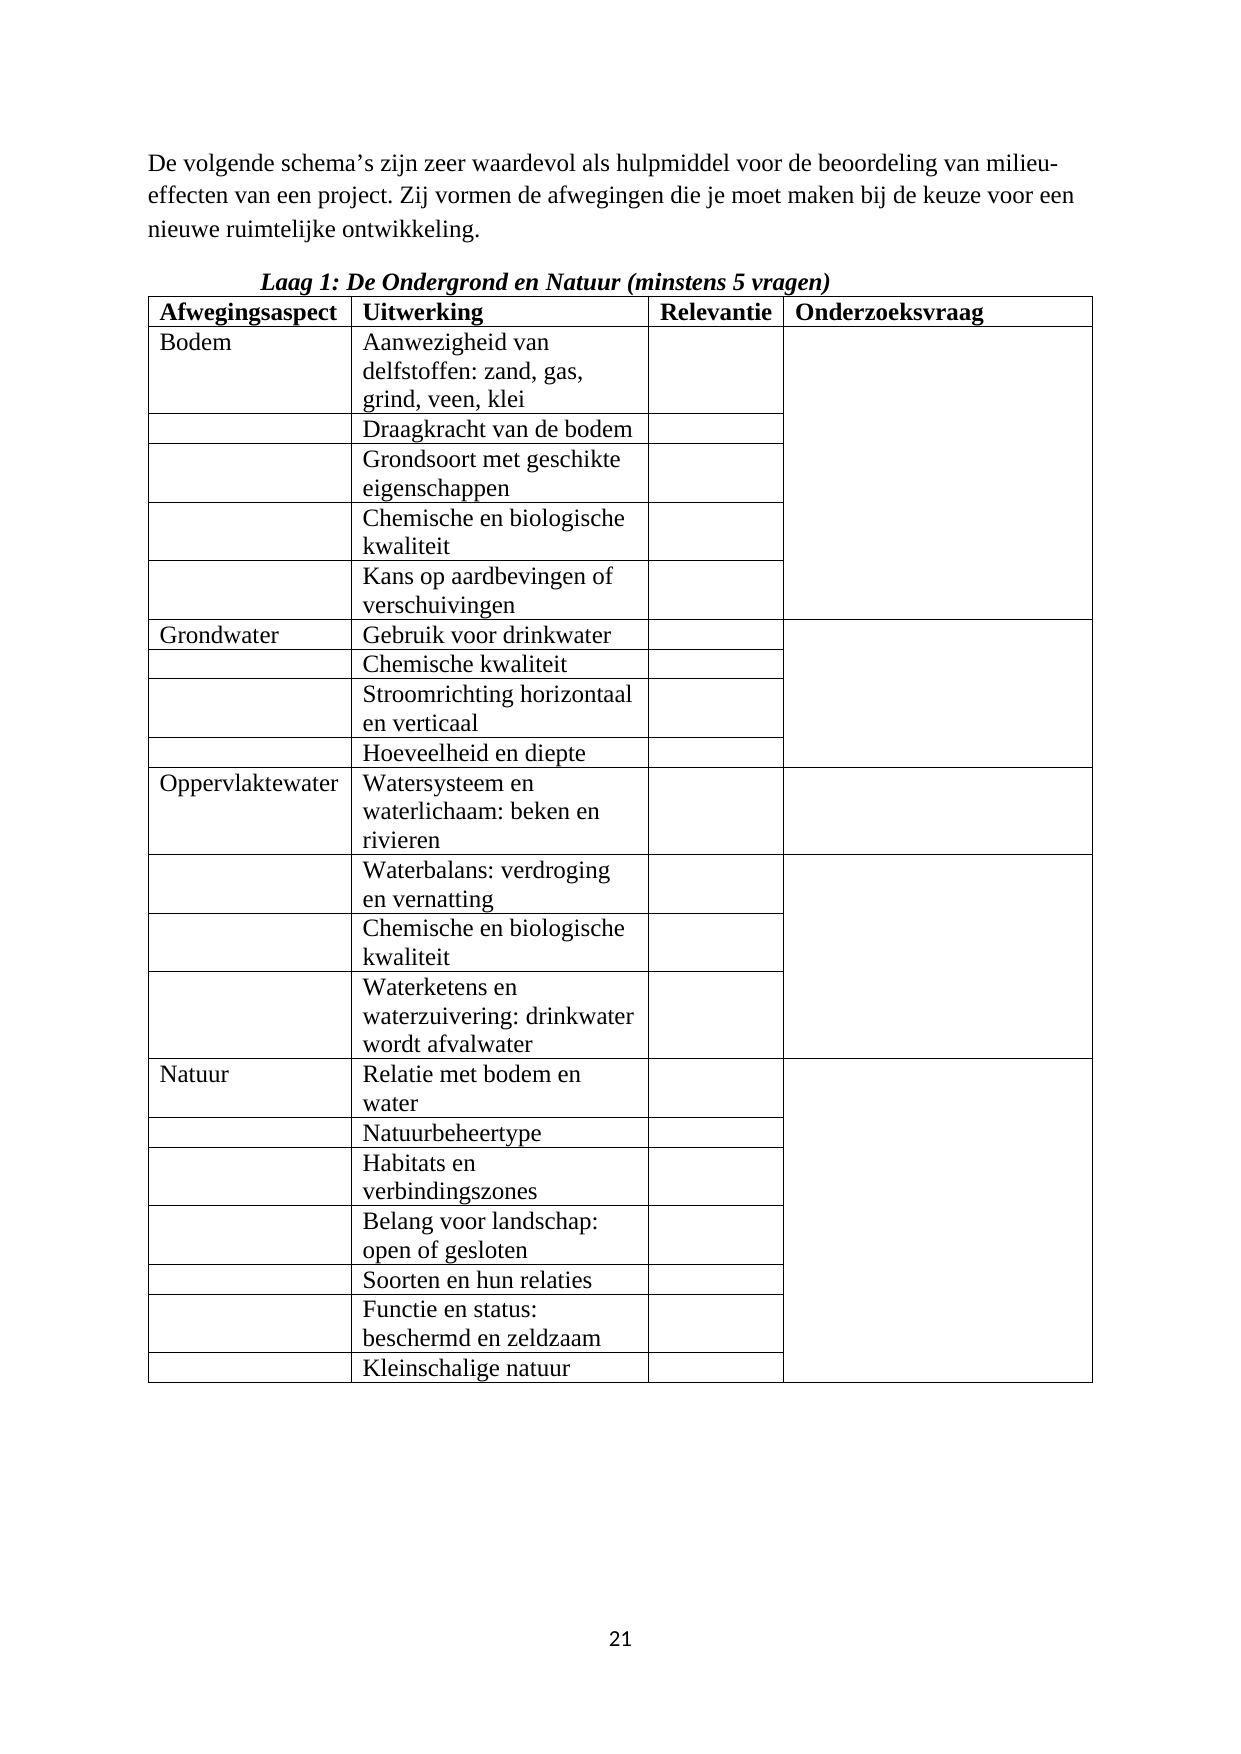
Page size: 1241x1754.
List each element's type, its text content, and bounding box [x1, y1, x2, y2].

table_cell Habitats en verbindingszones [352, 1148, 648, 1205]
table_cell Chemische en biologische kwaliteit [352, 503, 648, 560]
table_cell Aanwezigheid van delfstoffen: zand, gas, grind, veen, klei [352, 327, 648, 413]
table_cell Bodem [149, 327, 351, 413]
table_cell Chemische en biologische kwaliteit [352, 914, 648, 971]
table_cell Natuur [149, 1059, 351, 1117]
table_cell [149, 738, 351, 767]
table_cell [649, 414, 783, 443]
table_cell [649, 327, 783, 413]
table_header Afwegingsaspect [149, 297, 351, 326]
table_cell [649, 972, 783, 1058]
table_cell Hoeveelheid en diepte [352, 738, 648, 767]
table_cell Waterketens en waterzuivering: drinkwater wordt afvalwater [352, 972, 648, 1058]
table_cell [784, 620, 1092, 767]
table_cell [784, 768, 1092, 854]
table_cell [784, 855, 1092, 1058]
table_cell [149, 972, 351, 1058]
table_header Uitwerking [352, 297, 648, 326]
table_cell Grondsoort met geschikte eigenschappen [352, 444, 648, 502]
table_cell Gebruik voor drinkwater [352, 620, 648, 648]
table_cell [649, 1265, 783, 1293]
table_cell [149, 650, 351, 678]
table_cell [149, 1118, 351, 1147]
table_cell [649, 1059, 783, 1117]
table_cell [149, 1265, 351, 1293]
table_cell [649, 1353, 783, 1382]
table_cell Kans op aardbevingen of verschuivingen [352, 561, 648, 619]
table_cell Draagkracht van de bodem [352, 414, 648, 443]
table_cell [649, 444, 783, 502]
table_cell Waterbalans: verdroging en vernatting [352, 855, 648, 912]
table_cell [649, 620, 783, 648]
table_cell Grondwater [149, 620, 351, 648]
table_cell Belang voor landschap: open of gesloten [352, 1206, 648, 1264]
table_header Onderzoeksvraag [784, 297, 1092, 326]
table_cell Oppervlaktewater [149, 768, 351, 854]
table_cell Chemische kwaliteit [352, 650, 648, 678]
table_cell [649, 1148, 783, 1205]
table_cell [149, 679, 351, 737]
table_cell [784, 327, 1092, 619]
table_cell Relatie met bodem en water [352, 1059, 648, 1117]
table_cell [649, 650, 783, 678]
table_cell [149, 1148, 351, 1205]
table_cell [649, 679, 783, 737]
table_cell [149, 444, 351, 502]
table_cell [149, 1295, 351, 1352]
table_cell Soorten en hun relaties [352, 1265, 648, 1293]
table_header Relevantie [649, 297, 783, 326]
table_cell [149, 855, 351, 912]
table_cell [649, 768, 783, 854]
table_cell Functie en status: beschermd en zeldzaam [352, 1295, 648, 1352]
table_cell [149, 1206, 351, 1264]
table_cell Stroomrichting horizontaal en verticaal [352, 679, 648, 737]
table_cell [149, 414, 351, 443]
table_cell [649, 503, 783, 560]
table_cell [784, 1059, 1092, 1382]
table_cell [649, 1295, 783, 1352]
table_cell [649, 914, 783, 971]
table_cell Kleinschalige natuur [352, 1353, 648, 1382]
table_cell [149, 503, 351, 560]
table_cell [149, 914, 351, 971]
table_cell Natuurbeheertype [352, 1118, 648, 1147]
text De volgende schema’s zijn zeer waardevol als hulpmiddel voor de beoordeling van milieu-effecten van een project. Zij vormen de afwegingen die je moet maken bij de keuze voor een nieuwe ruimtelijke ontwikkeling. [148, 148, 1093, 242]
table_cell [649, 561, 783, 619]
list Laag 1: De Ondergrond en Natuur (minstens 5 vragen) [260, 267, 1093, 296]
table_cell [149, 1353, 351, 1382]
table_cell [649, 738, 783, 767]
table_cell [649, 1118, 783, 1147]
table_cell [649, 855, 783, 912]
table_cell [649, 1206, 783, 1264]
table_cell Watersysteem en waterlichaam: beken en rivieren [352, 768, 648, 854]
table_cell [149, 561, 351, 619]
